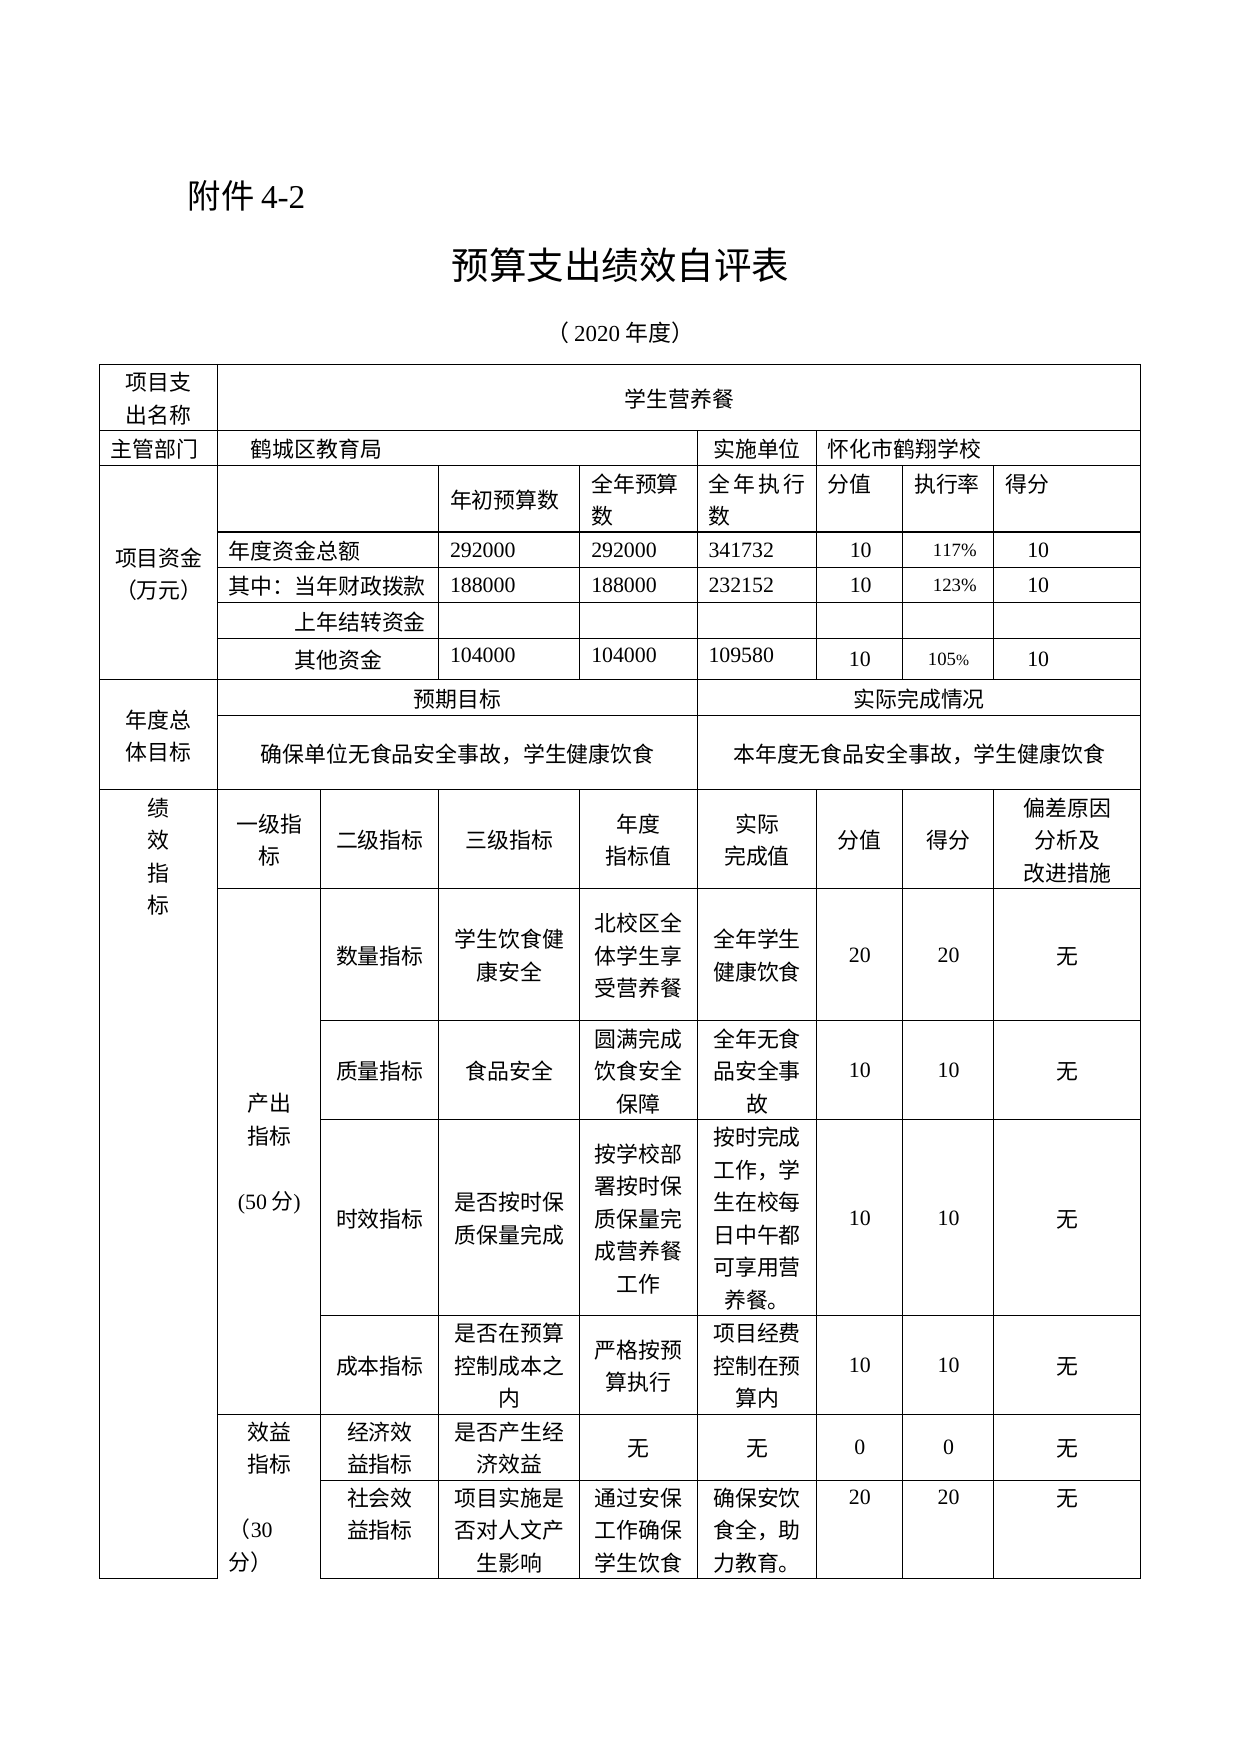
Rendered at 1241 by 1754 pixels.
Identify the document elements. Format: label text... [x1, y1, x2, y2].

table_cell [439, 603, 579, 638]
table_cell 确保单位无食品安全事故，学生健康饮食 [218, 716, 697, 789]
table_cell 10 [994, 568, 1140, 602]
table_cell 10 [817, 1120, 902, 1315]
table_cell [994, 603, 1140, 638]
table_cell 无 [698, 1415, 816, 1479]
table_cell 无 [994, 1316, 1140, 1413]
table_cell 一级指标 [218, 790, 320, 888]
table_cell 232152 [698, 568, 816, 602]
table_cell 105% [903, 639, 993, 679]
table_cell 得分 [903, 790, 993, 888]
table_cell 质量指标 [321, 1021, 438, 1119]
table_cell 10 [817, 533, 902, 567]
table_cell 严格按预算执行 [580, 1316, 697, 1413]
table_cell 效益 指标 （30分） [218, 1415, 320, 1578]
table_cell 执行率 [903, 466, 993, 531]
table_cell 10 [817, 639, 902, 679]
table_cell 全年执行数 [698, 466, 816, 531]
table_cell 主管部门 [100, 431, 217, 465]
table_cell 时效指标 [321, 1120, 438, 1315]
table_cell 按学校部署按时保质保量完成营养餐工作 [580, 1120, 697, 1315]
table_cell 341732 [698, 533, 816, 567]
table_cell 10 [903, 1316, 993, 1413]
table_cell [698, 603, 816, 638]
table_header 预算支出绩效自评表 [99, 227, 1141, 299]
table_cell 分值 [817, 790, 902, 888]
table_cell 分值 [817, 466, 902, 531]
table_cell 鹤城区教育局 [218, 431, 697, 465]
table_cell 10 [994, 639, 1140, 679]
table_cell 怀化市鹤翔学校 [817, 431, 1140, 465]
table_cell 无 [994, 1120, 1140, 1315]
table_cell 确保安饮食全，助力教育。 [698, 1481, 816, 1578]
table_cell 无 [994, 889, 1140, 1020]
table_cell 188000 [580, 568, 697, 602]
table_cell 项目资金 （万元） [100, 466, 217, 679]
table_cell 全年学生健康饮食 [698, 889, 816, 1020]
table_cell 年度资金总额 [218, 533, 438, 567]
table_cell 社会效 益指标 [321, 1481, 438, 1578]
table_cell 123% [903, 568, 993, 602]
table_cell 项目支 出名称 [100, 365, 217, 430]
table_cell 三级指标 [439, 790, 579, 888]
table_cell 上年结转资金 [218, 603, 438, 638]
table_cell 无 [994, 1415, 1140, 1479]
table_cell 10 [994, 533, 1140, 567]
table_cell 实际完成情况 [698, 680, 1140, 715]
table_cell 偏差原因 分析及 改进措施 [994, 790, 1140, 888]
table_cell 0 [903, 1415, 993, 1479]
table_cell 292000 [580, 533, 697, 567]
table_cell 是否按时保质保量完成 [439, 1120, 579, 1315]
table_cell 经济效 益指标 [321, 1415, 438, 1479]
table_cell 无 [580, 1415, 697, 1479]
table_cell 项目经费控制在预算内 [698, 1316, 816, 1413]
table_cell 20 [817, 1481, 902, 1578]
table_cell 学生营养餐 [218, 365, 1140, 430]
table_cell 二级指标 [321, 790, 438, 888]
table_cell 10 [817, 568, 902, 602]
table_cell 得分 [994, 466, 1140, 531]
table_cell 预期目标 [218, 680, 697, 715]
table_cell 104000 [439, 639, 579, 679]
table_cell [580, 603, 697, 638]
table_cell [903, 603, 993, 638]
table_cell 全年无食品安全事故 [698, 1021, 816, 1119]
table_cell 10 [817, 1316, 902, 1413]
table_cell 20 [817, 889, 902, 1020]
table_cell 绩 效 指 标 [100, 790, 217, 1578]
text 附件4-2 [187, 162, 1053, 227]
table_cell 20 [903, 889, 993, 1020]
table_cell 无 [994, 1021, 1140, 1119]
table_cell 全年预算数 [580, 466, 697, 531]
table_cell 北校区全体学生享受营养餐 [580, 889, 697, 1020]
table_cell 其中：当年财政拨款 [218, 568, 438, 602]
table_cell 188000 [439, 568, 579, 602]
table_cell 产出 指标 (50分) [218, 889, 320, 1413]
table_cell 成本指标 [321, 1316, 438, 1413]
table_cell 数量指标 [321, 889, 438, 1020]
table_cell 年初预算数 [439, 466, 579, 531]
table_cell 其他资金 [218, 639, 438, 679]
table_cell 实施单位 [698, 431, 816, 465]
table_cell [817, 603, 902, 638]
table_cell 按时完成工作，学生在校每日中午都可享用营养餐。 [698, 1120, 816, 1315]
table_cell 10 [903, 1120, 993, 1315]
table_cell 实际 完成值 [698, 790, 816, 888]
table_cell 117% [903, 533, 993, 567]
table_cell 109580 [698, 639, 816, 679]
table_cell 10 [903, 1021, 993, 1119]
table_cell [218, 466, 438, 531]
table_cell 无 [994, 1481, 1140, 1578]
table_cell 年度 指标值 [580, 790, 697, 888]
table_cell 食品安全 [439, 1021, 579, 1119]
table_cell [580, 1481, 697, 1578]
table_cell 项目实施是否对人文产生影响 [439, 1481, 579, 1578]
table_cell 学生饮食健康安全 [439, 889, 579, 1020]
table_cell 0 [817, 1415, 902, 1479]
table_cell 圆满完成饮食安全保障 [580, 1021, 697, 1119]
table_cell 292000 [439, 533, 579, 567]
table_cell （ 2020 年度） [99, 299, 1141, 364]
table_cell 是否在预算控制成本之内 [439, 1316, 579, 1413]
table_cell 104000 [580, 639, 697, 679]
table_cell 是否产生经济效益 [439, 1415, 579, 1479]
table_cell 本年度无食品安全事故，学生健康饮食 [698, 716, 1140, 789]
table_cell 年度总 体目标 [100, 680, 217, 789]
table_cell 20 [903, 1481, 993, 1578]
table_cell 10 [817, 1021, 902, 1119]
